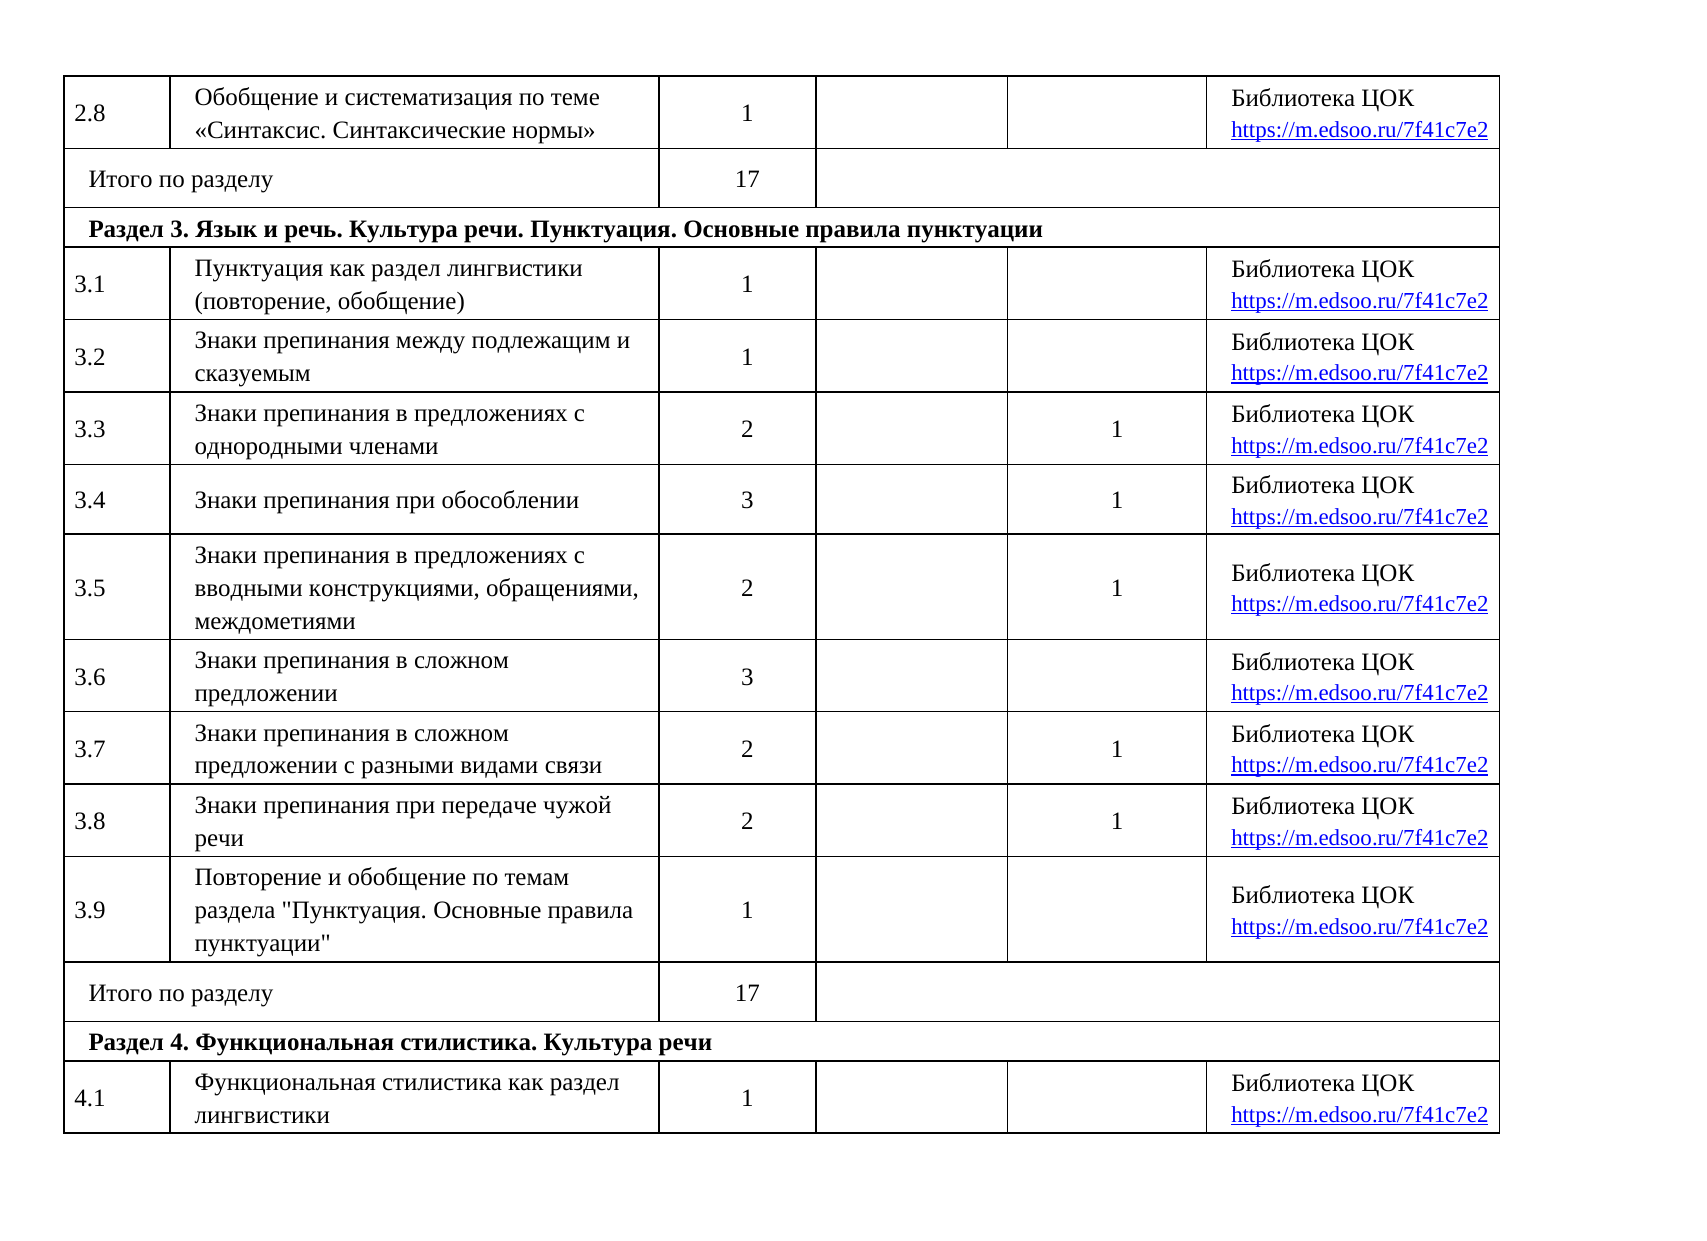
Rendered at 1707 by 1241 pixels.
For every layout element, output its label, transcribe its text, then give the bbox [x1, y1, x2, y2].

table_cell 3 [660, 640, 815, 711]
table_cell 1 [660, 248, 815, 319]
table_cell 3.9 [65, 857, 169, 961]
table_cell 3.4 [65, 465, 169, 533]
table_cell Библиотека ЦОК https://m.edsoo.ru/7f41c7e2 [1207, 712, 1499, 783]
table_cell [817, 77, 1007, 147]
table_cell [817, 963, 1499, 1021]
table_cell 4.1 [65, 1062, 169, 1132]
table_cell 2 [660, 712, 815, 783]
table_cell [1008, 640, 1206, 711]
table_cell 2.8 [65, 77, 169, 147]
table_cell 3.6 [65, 640, 169, 711]
table_cell Знаки препинания между подлежащим и сказуемым [171, 320, 658, 391]
table_cell 1 [660, 1062, 815, 1132]
table_cell Знаки препинания при передаче чужой речи [171, 785, 658, 856]
table_cell 1 [1008, 712, 1206, 783]
table_cell 3.5 [65, 535, 169, 638]
table_cell 1 [1008, 785, 1206, 856]
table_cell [1207, 1062, 1499, 1132]
table_cell [817, 785, 1007, 856]
table_cell [817, 320, 1007, 391]
table_cell Библиотека ЦОК https://m.edsoo.ru/7f41c7e2 [1207, 465, 1499, 533]
table_cell 3.1 [65, 248, 169, 319]
table_cell Повторение и обобщение по темам раздела "Пунктуация. Основные правила пунктуации" [171, 857, 658, 961]
table_cell 1 [660, 857, 815, 961]
table_cell Итого по разделу [65, 963, 658, 1021]
table_cell 1 [660, 77, 815, 147]
table_cell 1 [660, 320, 815, 391]
table_cell 3.3 [65, 393, 169, 463]
table_cell Библиотека ЦОК https://m.edsoo.ru/7f41c7e2 [1207, 857, 1499, 961]
table_cell Пунктуация как раздел лингвистики (повторение, обобщение) [171, 248, 658, 319]
table_cell [1008, 248, 1206, 319]
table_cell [1207, 77, 1499, 147]
table_cell [817, 248, 1007, 319]
table_cell 3.2 [65, 320, 169, 391]
table_cell 2 [660, 535, 815, 638]
table_cell 1 [1008, 393, 1206, 463]
table_cell 17 [660, 149, 815, 207]
table_cell [817, 857, 1007, 961]
table_cell [817, 712, 1007, 783]
table_cell Знаки препинания в сложном предложении с разными видами связи [171, 712, 658, 783]
table_cell 2 [660, 785, 815, 856]
table_cell Библиотека ЦОК https://m.edsoo.ru/7f41c7e2 [1207, 393, 1499, 463]
table_cell 1 [1008, 535, 1206, 638]
table_cell [817, 535, 1007, 638]
table_cell [1008, 320, 1206, 391]
table_cell [817, 149, 1499, 207]
table_cell 3.8 [65, 785, 169, 856]
table_cell Знаки препинания при обособлении [171, 465, 658, 533]
table_cell 3 [660, 465, 815, 533]
table_cell [1008, 77, 1206, 147]
table_cell Знаки препинания в предложениях с вводными конструкциями, обращениями, междометиями [171, 535, 658, 638]
table_cell Библиотека ЦОК https://m.edsoo.ru/7f41c7e2 [1207, 320, 1499, 391]
table_cell 1 [1008, 465, 1206, 533]
table_cell [817, 393, 1007, 463]
table_cell Библиотека ЦОК https://m.edsoo.ru/7f41c7e2 [1207, 248, 1499, 319]
table_cell Функциональная стилистика как раздел лингвистики [171, 1062, 658, 1132]
table_cell Библиотека ЦОК https://m.edsoo.ru/7f41c7e2 [1207, 535, 1499, 638]
table_cell Раздел 3. Язык и речь. Культура речи. Пунктуация. Основные правила пунктуации [65, 208, 1499, 246]
table_cell 2 [660, 393, 815, 463]
table_cell [1008, 1062, 1206, 1132]
table_cell [817, 640, 1007, 711]
table_cell Библиотека ЦОК https://m.edsoo.ru/7f41c7e2 [1207, 640, 1499, 711]
table_cell [817, 1062, 1007, 1132]
table_cell [1008, 857, 1206, 961]
table_cell Обобщение и систематизация по теме «Синтаксис. Синтаксические нормы» [171, 77, 658, 147]
table_cell Итого по разделу [65, 149, 658, 207]
table_cell Знаки препинания в сложном предложении [171, 640, 658, 711]
table_cell Раздел 4. Функциональная стилистика. Культура речи [65, 1022, 1499, 1060]
table_cell Библиотека ЦОК https://m.edsoo.ru/7f41c7e2 [1207, 785, 1499, 856]
table_cell 3.7 [65, 712, 169, 783]
table_cell [817, 465, 1007, 533]
table_cell 17 [660, 963, 815, 1021]
table_cell Знаки препинания в предложениях с однородными членами [171, 393, 658, 463]
